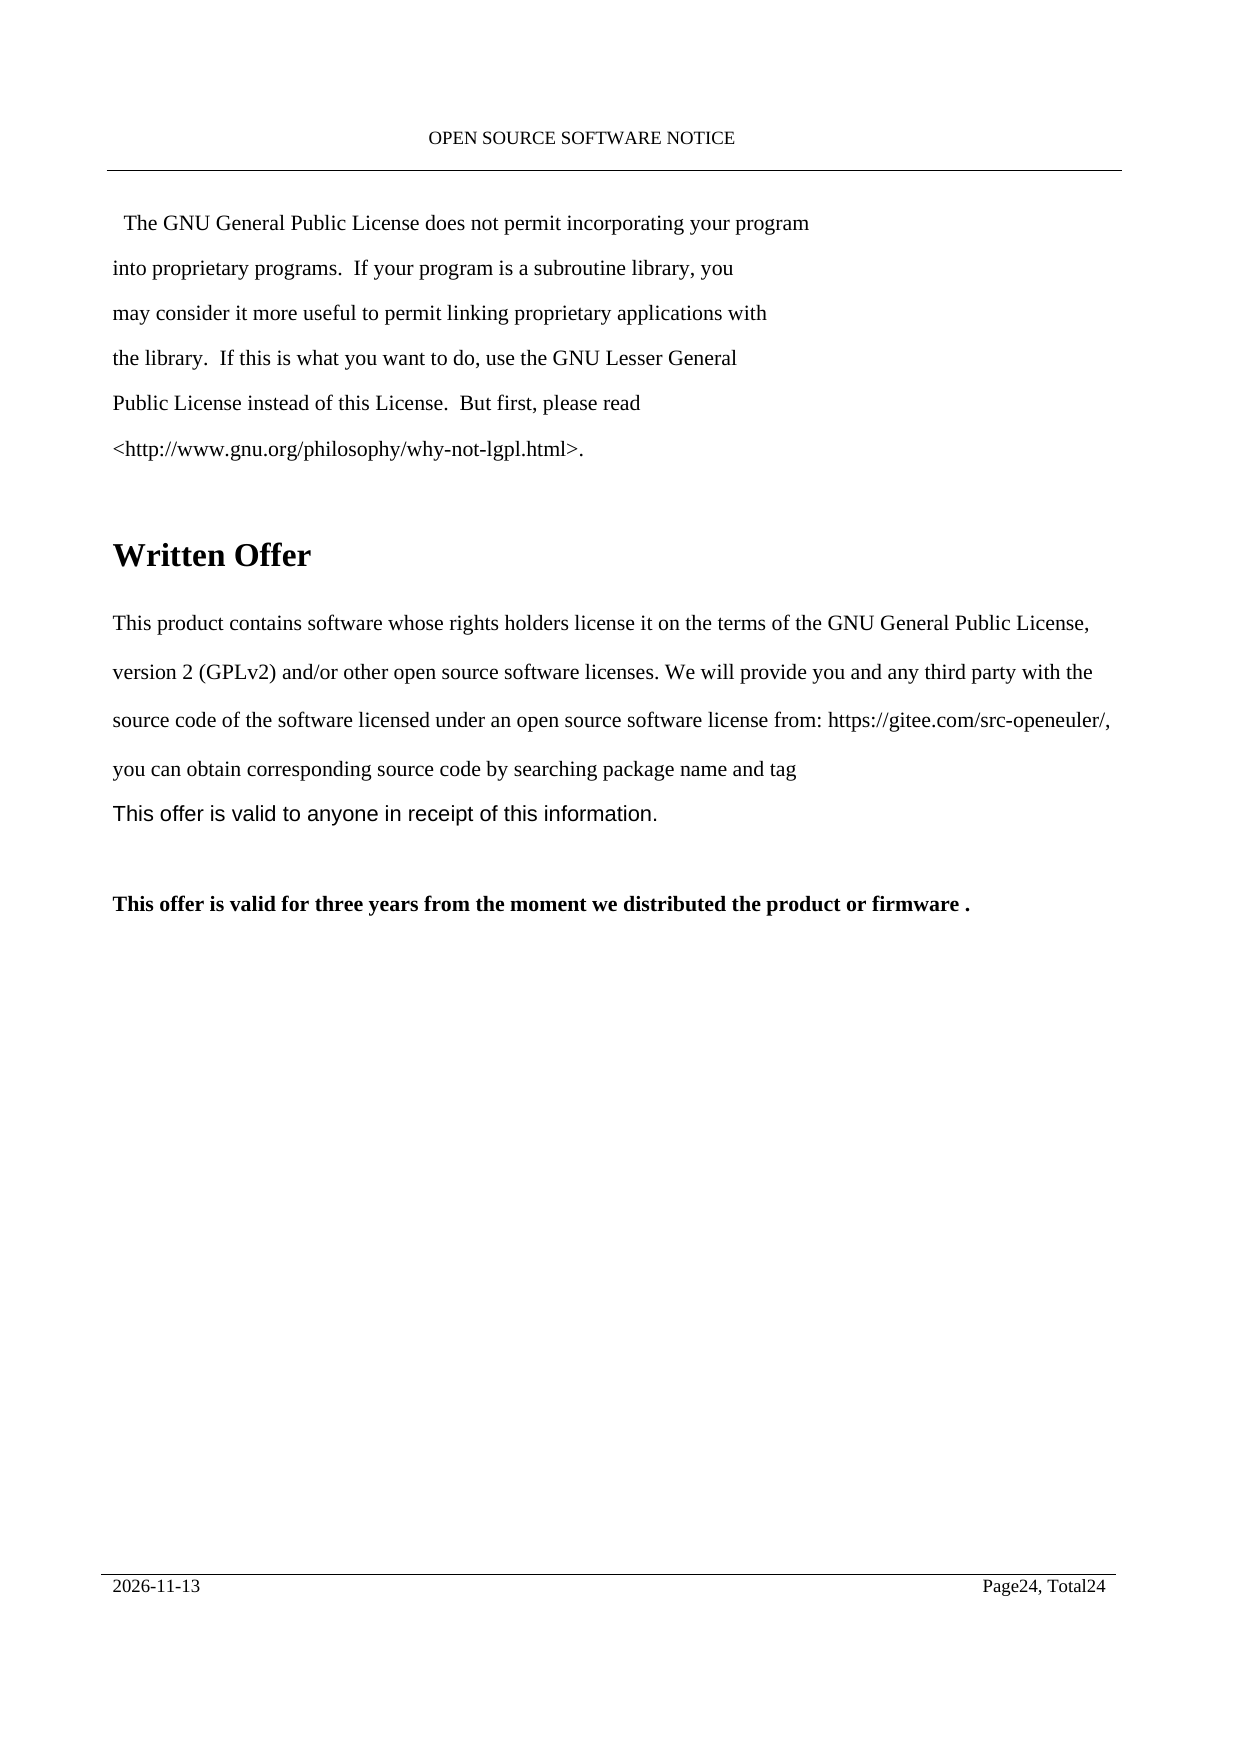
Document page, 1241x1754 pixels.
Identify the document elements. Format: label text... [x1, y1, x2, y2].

text The GNU General Public License does not permit incorporating your program [112, 206, 1128, 239]
text the library. If this is what you want to do, use the GNU Lesser General [112, 342, 1128, 374]
text <http://www.gnu.org/philosophy/why-not-lgpl.html>. [112, 432, 1128, 464]
text This offer is valid to anyone in receipt of this information. [112, 798, 1128, 830]
text Written Offer [112, 522, 1128, 587]
text Public License instead of this License. But first, please read [112, 387, 1128, 419]
text may consider it more useful to permit linking proprietary applications with [112, 297, 1128, 329]
text This offer is valid for three years from the moment we distributed the product or firmware . [112, 888, 1128, 920]
text This product contains software whose rights holders license it on the terms of the GNU General Public License, version 2 (GPLv2) and/or other open source software licenses. We will provide you and any third party with the source code of the software licensed under an open source software license from: https://gitee.com/src-openeuler/, you can obtain corresponding source code by searching package name and tag [112, 606, 1128, 785]
text into proprietary programs. If your program is a subroutine library, you [112, 251, 1128, 284]
